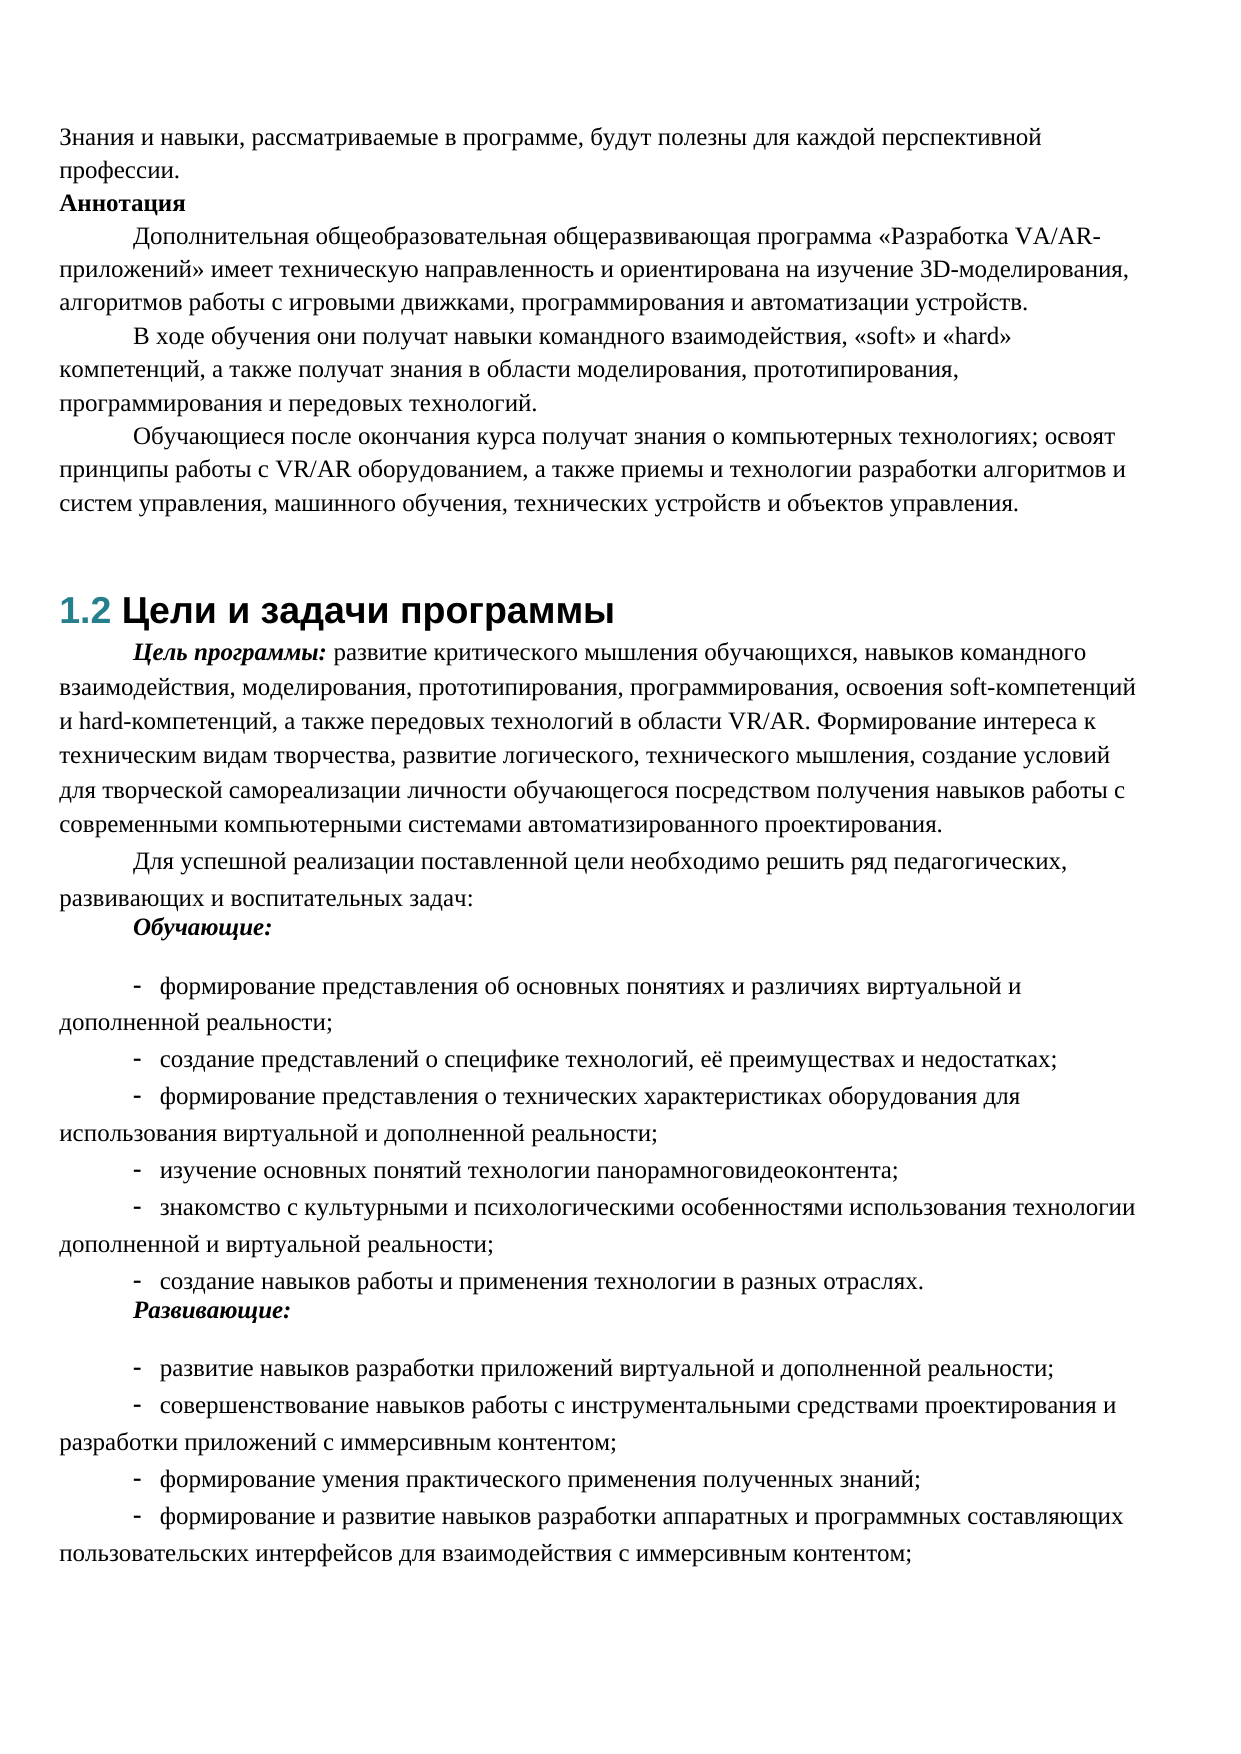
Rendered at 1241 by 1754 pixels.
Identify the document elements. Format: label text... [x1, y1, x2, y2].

text Для успешной реализации поставленной цели необходимо решить ряд педагогических, развивающих и воспитательных задач: [59, 839, 1152, 912]
text 1.2 Цели и задачи программы [59, 589, 1152, 632]
text  изучение основных понятий технологии панорамноговидеоконтента; [59, 1147, 1152, 1184]
text  развитие навыков разработки приложений виртуальной и дополненной реальности; [59, 1346, 1152, 1382]
text  создание представлений о специфике технологий, её преимуществах и недостатках; [59, 1037, 1152, 1073]
text Обучающиеся после окончания курса получат знания о компьютерных технологиях; освоят принципы работы с VR/AR оборудованием, а также приемы и технологии разработки алгоритмов и систем управления, машинного обучения, технических устройств и объектов управления. [59, 417, 1152, 517]
text Дополнительная общеобразовательная общеразвивающая программа «Разработка VA/AR-приложений» имеет техническую направленность и ориентирована на изучение 3D-моделирования, алгоритмов работы с игровыми движками, программирования и автоматизации устройств. [59, 217, 1152, 316]
text  формирование представления об основных понятиях и различиях виртуальной и дополненной реальности; [59, 963, 1152, 1036]
text  формирование представления о технических характеристиках оборудования для использования виртуальной и дополненной реальности; [59, 1074, 1152, 1147]
text Цель программы: развитие критического мышления обучающихся, навыков командного взаимодействия, моделирования, прототипирования, программирования, освоения soft-компетенций и hard-компетенций, а также передовых технологий в области VR/AR. Формирование интереса к техническим видам творчества, развитие логического, технического мышления, создание условий для творческой самореализации личности обучающегося посредством получения навыков работы с современными компьютерными системами автоматизированного проектирования. [59, 632, 1152, 838]
text  совершенствование навыков работы с инструментальными средствами проектирования и разработки приложений с иммерсивным контентом; [59, 1383, 1152, 1456]
text Развивающие: [59, 1295, 1152, 1324]
text Аннотация [59, 184, 1152, 217]
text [59, 118, 1152, 184]
text  создание навыков работы и применения технологии в разных отраслях. [59, 1258, 1152, 1294]
text  формирование умения практического применения полученных знаний; [59, 1456, 1152, 1493]
text Обучающие: [59, 912, 1152, 941]
text  формирование и развитие навыков разработки аппаратных и программных составляющих пользовательских интерфейсов для взаимодействия с иммерсивным контентом; [59, 1493, 1152, 1567]
text В ходе обучения они получат навыки командного взаимодействия, «soft» и «hard» компетенций, а также получат знания в области моделирования, прототипирования, программирования и передовых технологий. [59, 316, 1152, 416]
text  знакомство с культурными и психологическими особенностями использования технологии дополненной и виртуальной реальности; [59, 1184, 1152, 1257]
